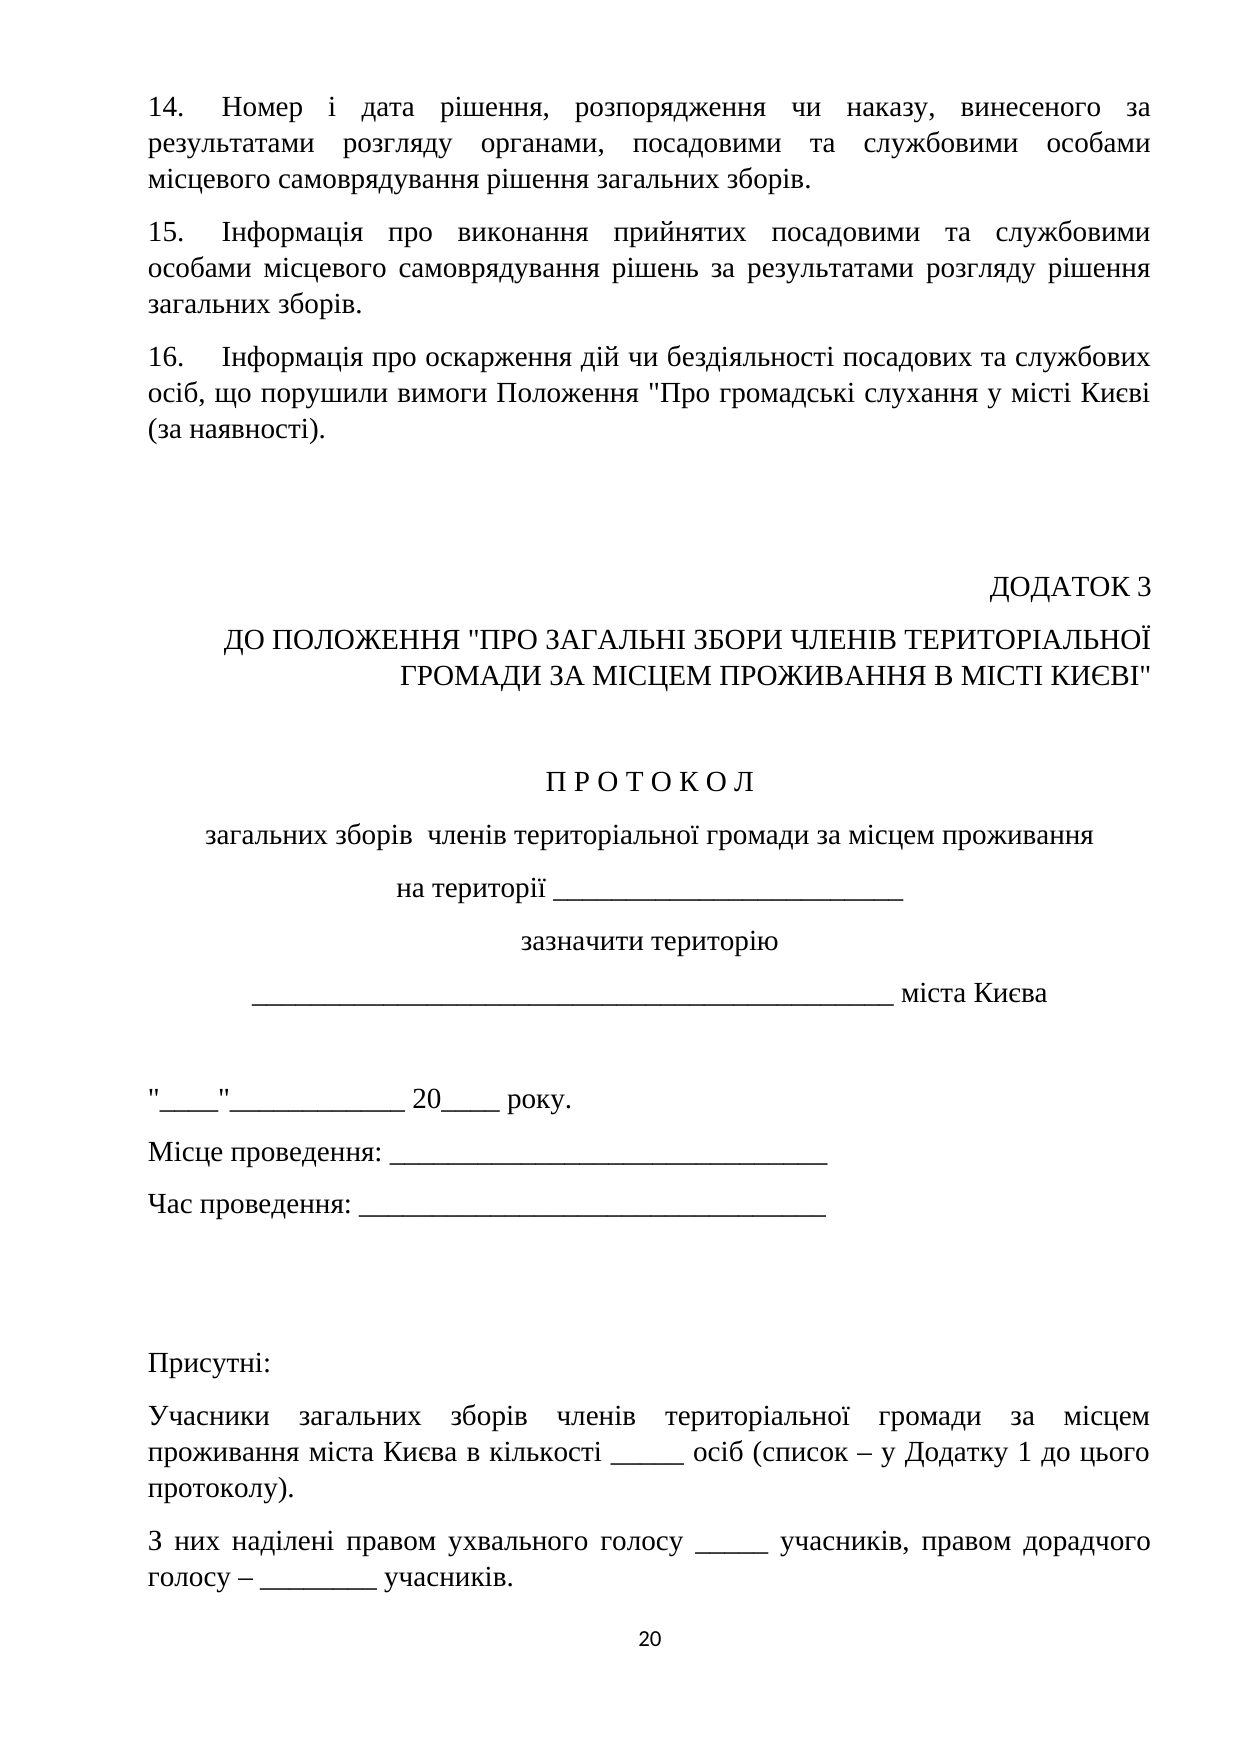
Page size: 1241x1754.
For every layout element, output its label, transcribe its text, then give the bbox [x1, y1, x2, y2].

text на території ________________________ [148, 870, 1152, 903]
text ____________________________________________ міста Києва [148, 975, 1152, 1009]
text "____"____________ 20____ року. [148, 1081, 1152, 1114]
text зазначити територію [148, 923, 1152, 956]
text З них наділені правом ухвального голосу _____ учасників, правом дорадчого голосу – ________ учасників. [148, 1523, 1152, 1593]
text Присутні: [148, 1345, 1152, 1379]
text 15. Інформація про виконання прийнятих посадовими та службовими особами місцевого самоврядування рішень за результатами розгляду рішення загальних зборів. [148, 214, 1152, 319]
text ДОДАТОК 3 [148, 569, 1152, 603]
text 16. Інформація про оскарження дій чи бездіяльності посадових та службових осіб, що порушили вимоги Положення "Про громадські слухання у місті Києві (за наявності). [148, 339, 1152, 445]
text загальних зборів членів територіальної громади за місцем проживання [148, 817, 1152, 851]
text 14. Номер і дата рішення, розпорядження чи наказу, винесеного за результатами розгляду органами, посадовими та службовими особами місцевого самоврядування рішення загальних зборів. [148, 89, 1152, 194]
text П Р О Т О К О Л [148, 764, 1152, 798]
text Учасники загальних зборів членів територіальної громади за місцем проживання міста Києва в кількості _____ осіб (список – у Додатку 1 до цього протоколу). [148, 1398, 1152, 1504]
text ДО ПОЛОЖЕННЯ "ПРО ЗАГАЛЬНІ ЗБОРИ ЧЛЕНІВ ТЕРИТОРІАЛЬНОЇ ГРОМАДИ ЗА МІСЦЕМ ПРОЖИВАННЯ В МІСТІ КИЄВІ" [148, 622, 1152, 692]
text Місце проведення: ______________________________ [148, 1134, 1152, 1167]
text Час проведення: ________________________________ [148, 1187, 1152, 1220]
